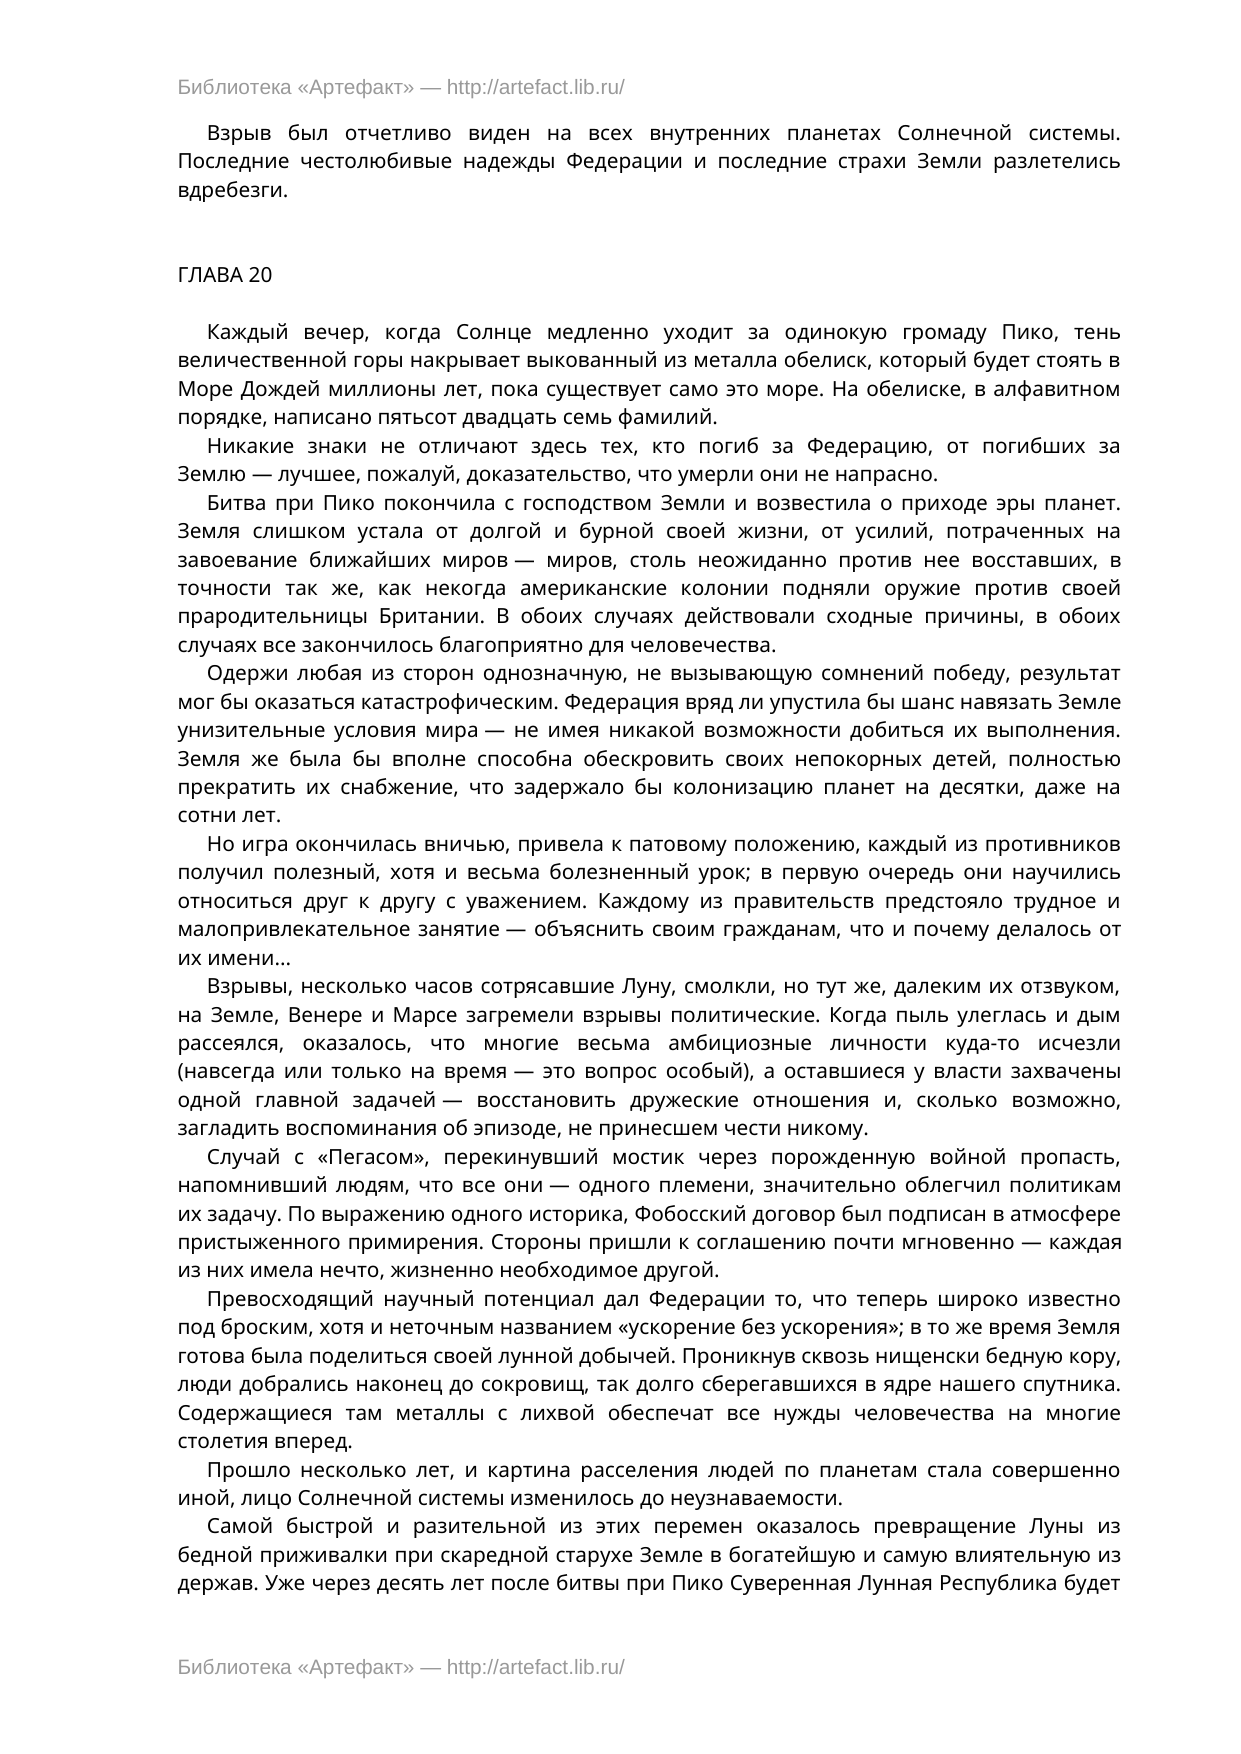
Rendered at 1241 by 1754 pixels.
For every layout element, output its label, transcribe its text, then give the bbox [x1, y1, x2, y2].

text Взрыв был отчетливо виден на всех внутренних планетах Солнечной системы. Последние честолюбивые надежды Федерации и последние страхи Земли разлетелись вдребезги. [177, 118, 1122, 203]
text Взрывы, несколько часов сотрясавшие Луну, смолкли, но тут же, далеким их отзвуком, на Земле, Венере и Марсе загремели взрывы политические. Когда пыль улеглась и дым рассеялся, оказалось, что многие весьма амбициозные личности куда-то исчезли (навсегда или только на время — это вопрос особый), а оставшиеся у власти захвачены одной главной задачей — восстановить дружеские отношения и, сколько возможно, загладить воспоминания об эпизоде, не принесшем чести никому. [177, 971, 1122, 1142]
text Прошло несколько лет, и картина расселения людей по планетам стала совершенно иной, лицо Солнечной системы изменилось до неузнаваемости. [177, 1455, 1122, 1512]
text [177, 1512, 1122, 1597]
text Никакие знаки не отличают здесь тех, кто погиб за Федерацию, от погибших за Землю — лучшее, пожалуй, доказательство, что умерли они не напрасно. [177, 431, 1122, 488]
text Превосходящий научный потенциал дал Федерации то, что теперь широко известно под броским, хотя и неточным названием «ускорение без ускорения»; в то же время Земля готова была поделиться своей лунной добычей. Проникнув сквозь нищенски бедную кору, люди добрались наконец до сокровищ, так долго сберегавшихся в ядре нашего спутника. Содержащиеся там металлы с лихвой обеспечат все нужды человечества на многие столетия вперед. [177, 1284, 1122, 1455]
text Одержи любая из сторон однозначную, не вызывающую сомнений победу, результат мог бы оказаться катастрофическим. Федерация вряд ли упустила бы шанс навязать Земле унизительные условия мира — не имея никакой возможности добиться их выполнения. Земля же была бы вполне способна обескровить своих непокорных детей, полностью прекратить их снабжение, что задержало бы колонизацию планет на десятки, даже на сотни лет. [177, 658, 1122, 829]
text Каждый вечер, когда Солнце медленно уходит за одинокую громаду Пико, тень величественной горы накрывает выкованный из металла обелиск, который будет стоять в Море Дождей миллионы лет, пока существует само это море. На обелиске, в алфавитном порядке, написано пятьсот двадцать семь фамилий. [177, 317, 1122, 431]
text Битва при Пико покончила с господством Земли и возвестила о приходе эры планет. Земля слишком устала от долгой и бурной своей жизни, от усилий, потраченных на завоевание ближайших миров — миров, столь неожиданно против нее восставших, в точности так же, как некогда американские колонии подняли оружие против своей прародительницы Британии. В обоих случаях действовали сходные причины, в обоих случаях все закончилось благоприятно для человечества. [177, 488, 1122, 658]
text Но игра окончилась вничью, привела к патовому положению, каждый из противников получил полезный, хотя и весьма болезненный урок; в первую очередь они научились относиться друг к другу с уважением. Каждому из правительств предстояло трудное и малопривлекательное занятие — объяснить своим гражданам, что и почему делалось от их имени... [177, 829, 1122, 971]
text Случай с «Пегасом», перекинувший мостик через порожденную войной пропасть, напомнивший людям, что все они — одного племени, значительно облегчил политикам их задачу. По выражению одного историка, Фобосский договор был подписан в атмосфере пристыженного примирения. Стороны пришли к соглашению почти мгновенно — каждая из них имела нечто, жизненно необходимое другой. [177, 1142, 1122, 1284]
text ГЛАВА 20 [177, 260, 1122, 289]
